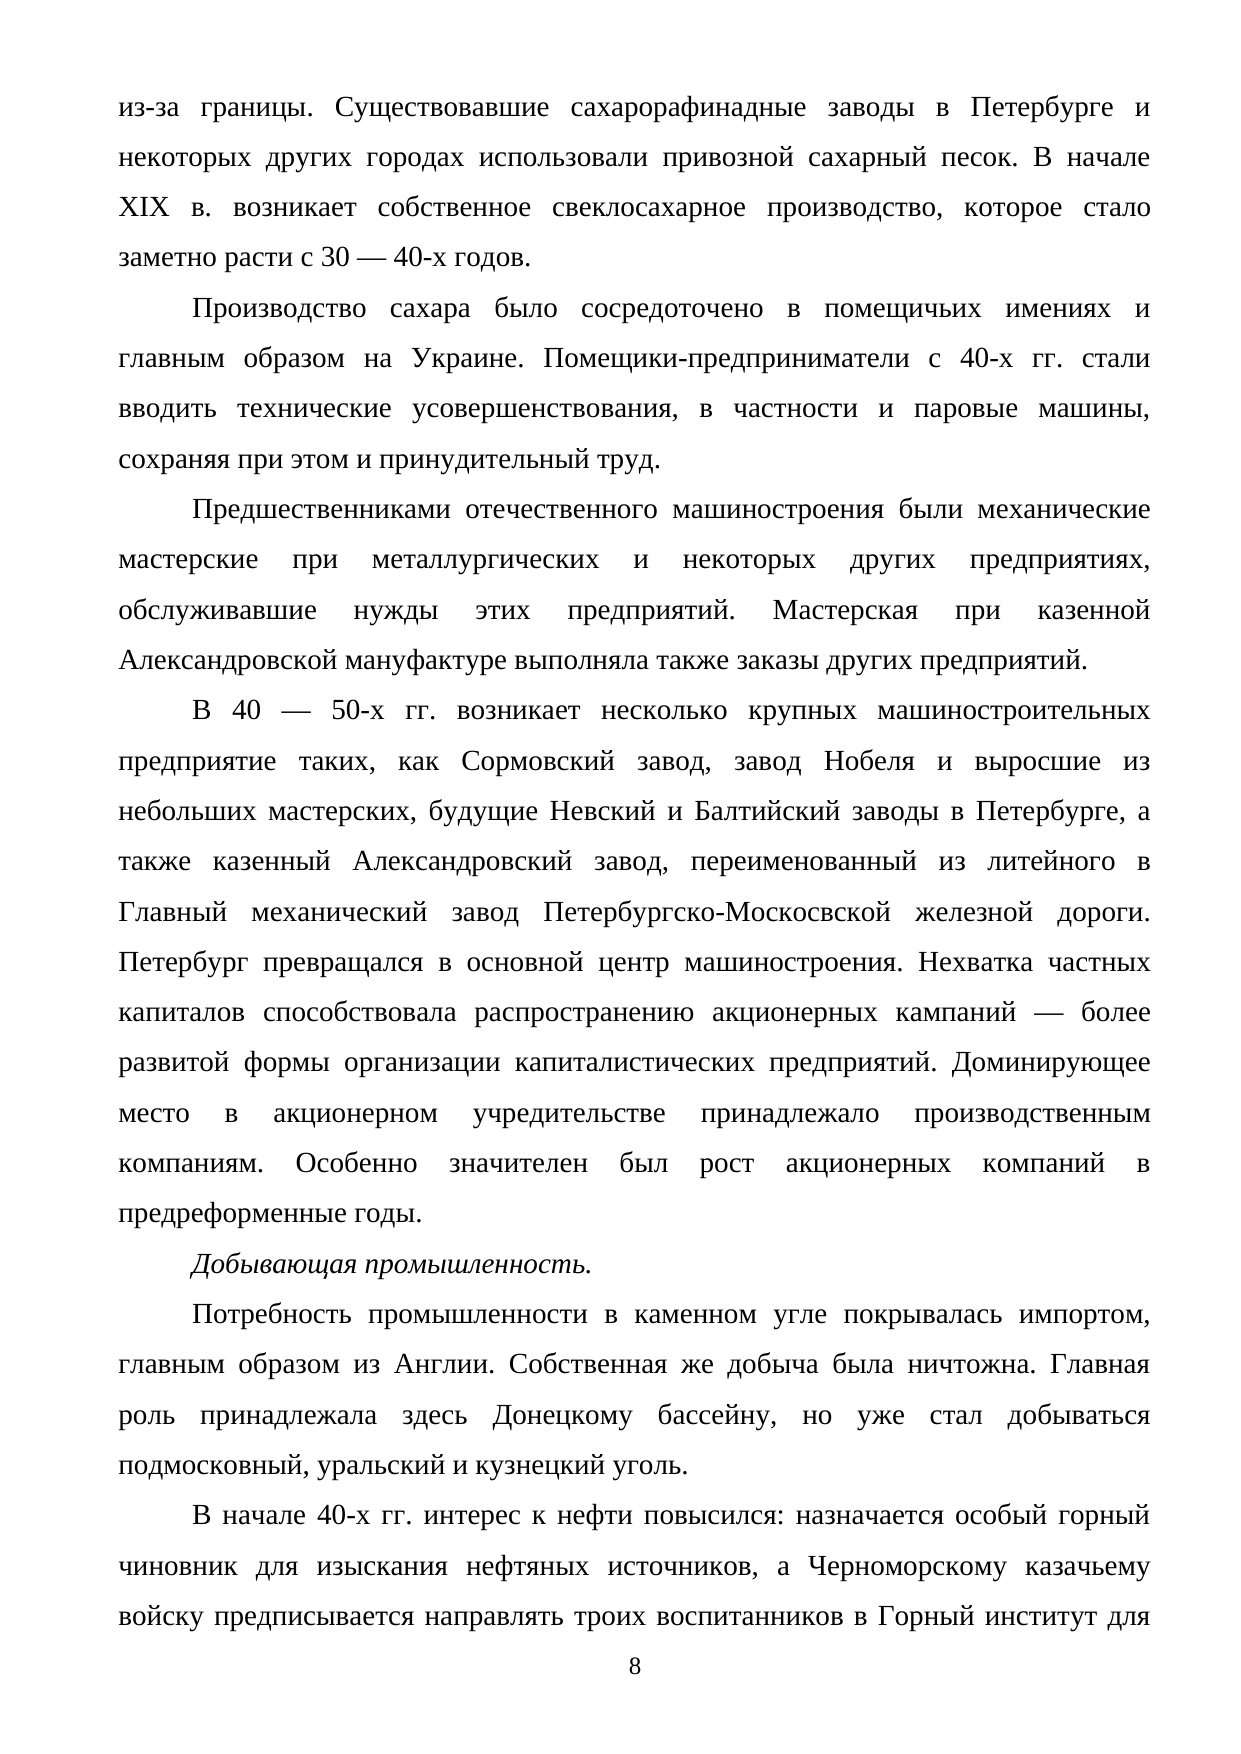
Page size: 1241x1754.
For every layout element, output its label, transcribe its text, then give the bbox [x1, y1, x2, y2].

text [118, 1497, 1152, 1632]
text Потребность промышленности в каменном угле покрывалась импортом, главным образом из Англии. Собственная же добыча была ничтожна. Главная роль принадлежала здесь Донецкому бассейну, но уже стал добываться подмосковный, уральский и кузнецкий уголь. [118, 1296, 1152, 1481]
text Производство сахара было сосредоточено в помещичьих имениях и главным образом на Украине. Помещики-предприниматели с 40-х гг. стали вводить технические усовершенствования, в частности и паровые машины, сохраняя при этом и принудительный труд. [118, 290, 1152, 474]
text Добывающая промышленность. [118, 1246, 1152, 1279]
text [118, 89, 1152, 273]
text В 40 — 50-х гг. возникает несколько крупных машиностроительных предприятие таких, как Сормовский завод, завод Нобеля и выросшие из небольших мастерских, будущие Невский и Балтийский заводы в Петербурге, а также казенный Александровский завод, переименованный из литейного в Главный механический завод Петербургско-Москосвской железной дороги. Петербург превращался в основной центр машиностроения. Нехватка частных капиталов способствовала распространению акционерных кампаний — более развитой формы организации капиталистических предприятий. Доминирующее место в акционерном учредительстве принадлежало производственным компаниям. Особенно значителен был рост акционерных компаний в предреформенные годы. [118, 692, 1152, 1229]
text Предшественниками отечественного машиностроения были механические мастерские при металлургических и некоторых других предприятиях, обслуживавшие нужды этих предприятий. Мастерская при казенной Александровской мануфактуре выполняла также заказы других предприятий. [118, 491, 1152, 676]
